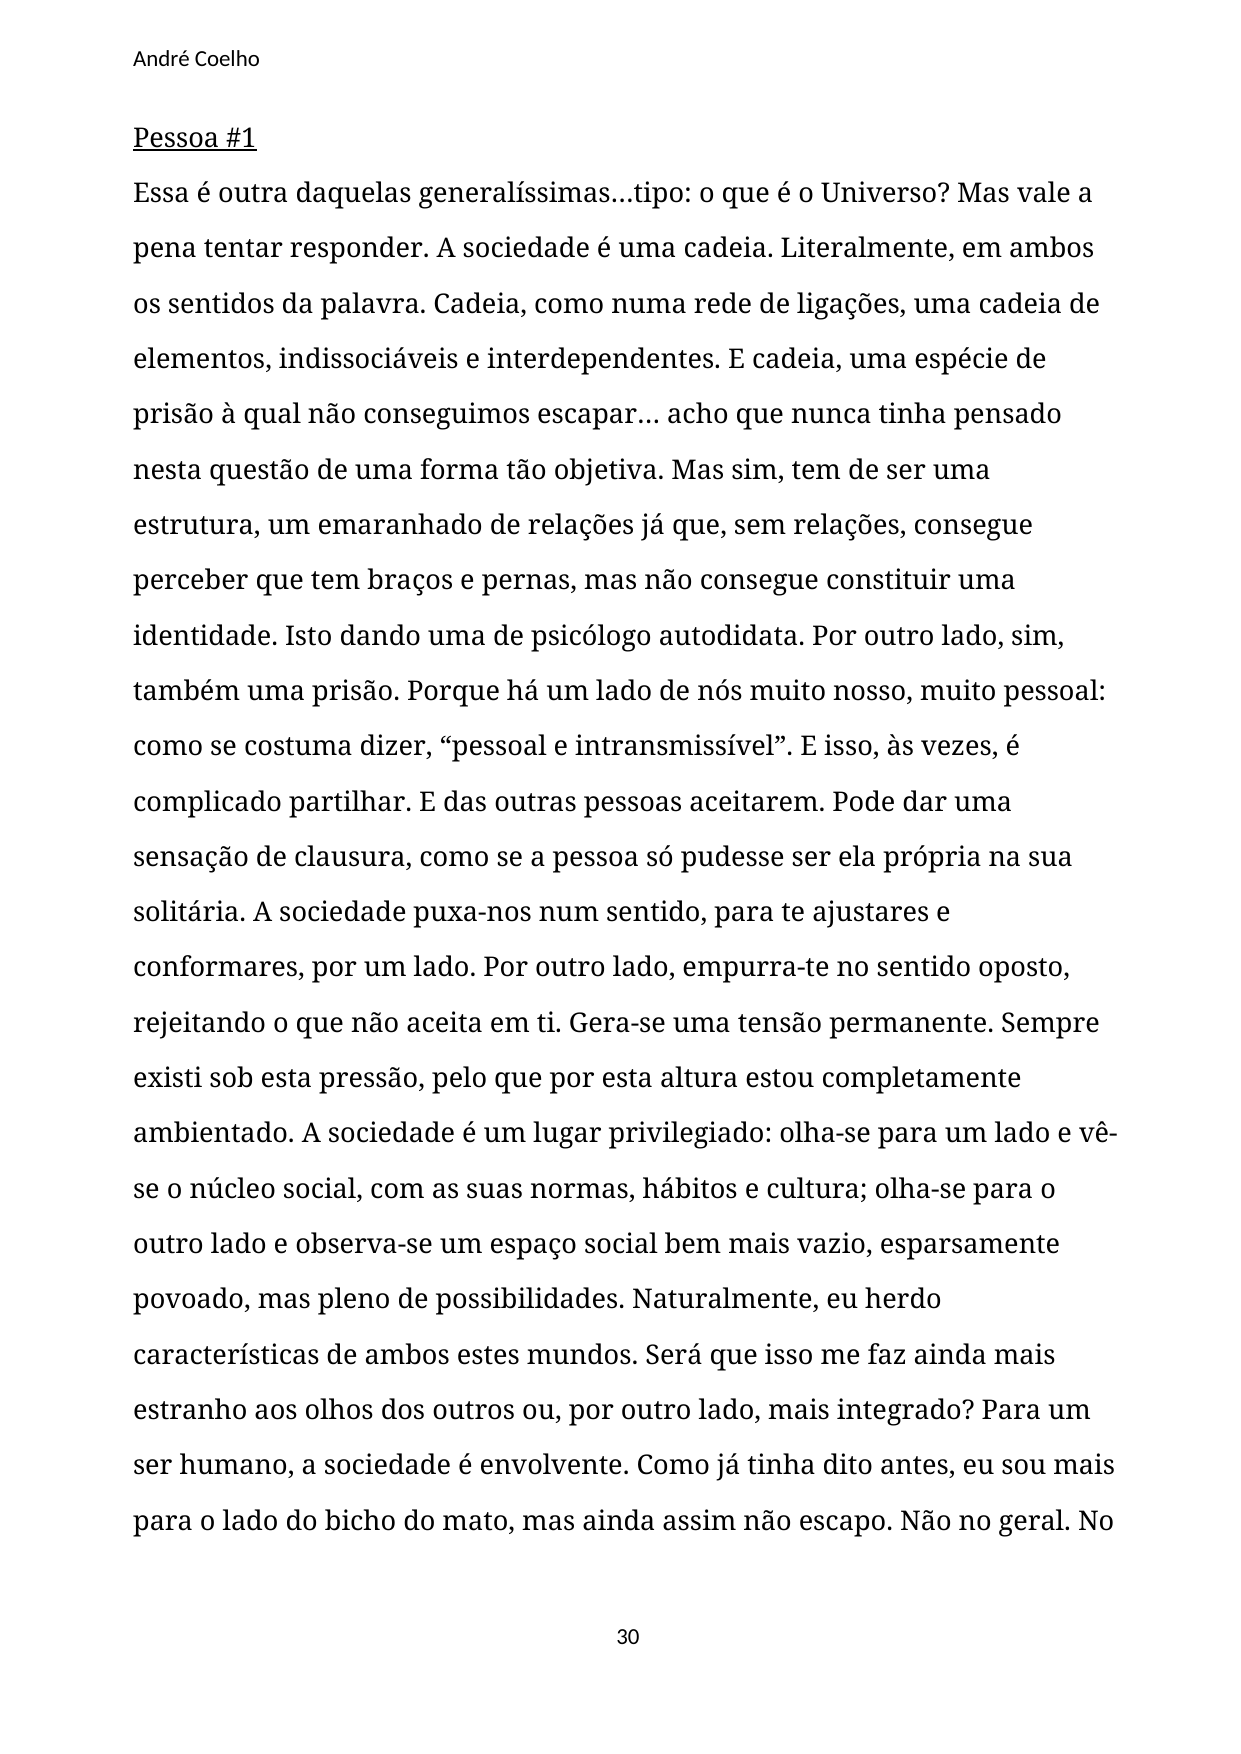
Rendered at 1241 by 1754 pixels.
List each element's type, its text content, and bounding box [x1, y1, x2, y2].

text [133, 173, 1122, 1538]
text Pessoa #1 [133, 118, 1122, 155]
